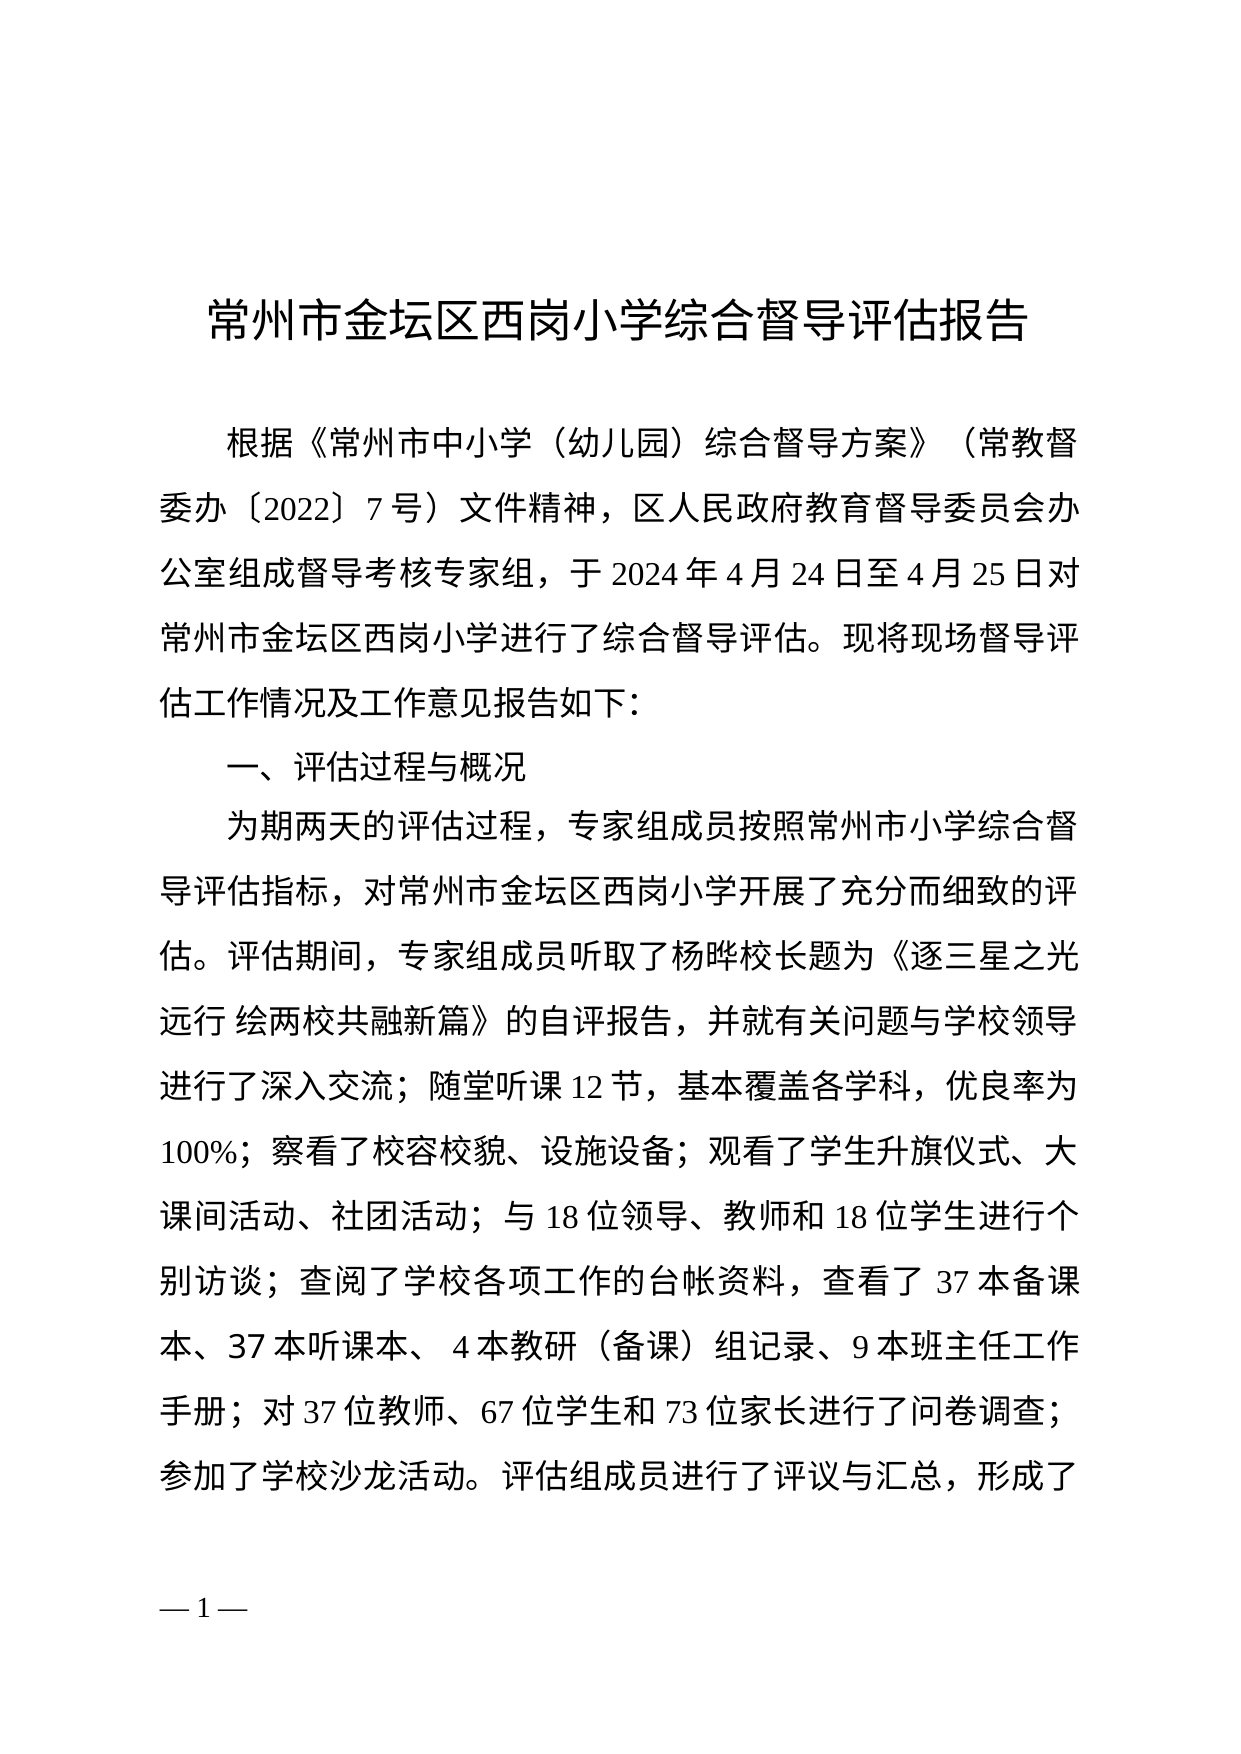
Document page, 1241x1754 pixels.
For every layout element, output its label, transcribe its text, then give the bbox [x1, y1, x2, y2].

text 一、评估过程与概况 [159, 733, 1081, 791]
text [159, 791, 1081, 1506]
text 根据《常州市中小学（幼儿园）综合督导方案》（常教督委办〔2022〕7号）文件精神，区人民政府教育督导委员会办公室组成督导考核专家组，于2024年4月24日至4月25日对常州市金坛区西岗小学进行了综合督导评估。现将现场督导评估工作情况及工作意见报告如下： [159, 408, 1081, 733]
text 常州市金坛区西岗小学综合督导评估报告 [159, 291, 1081, 349]
